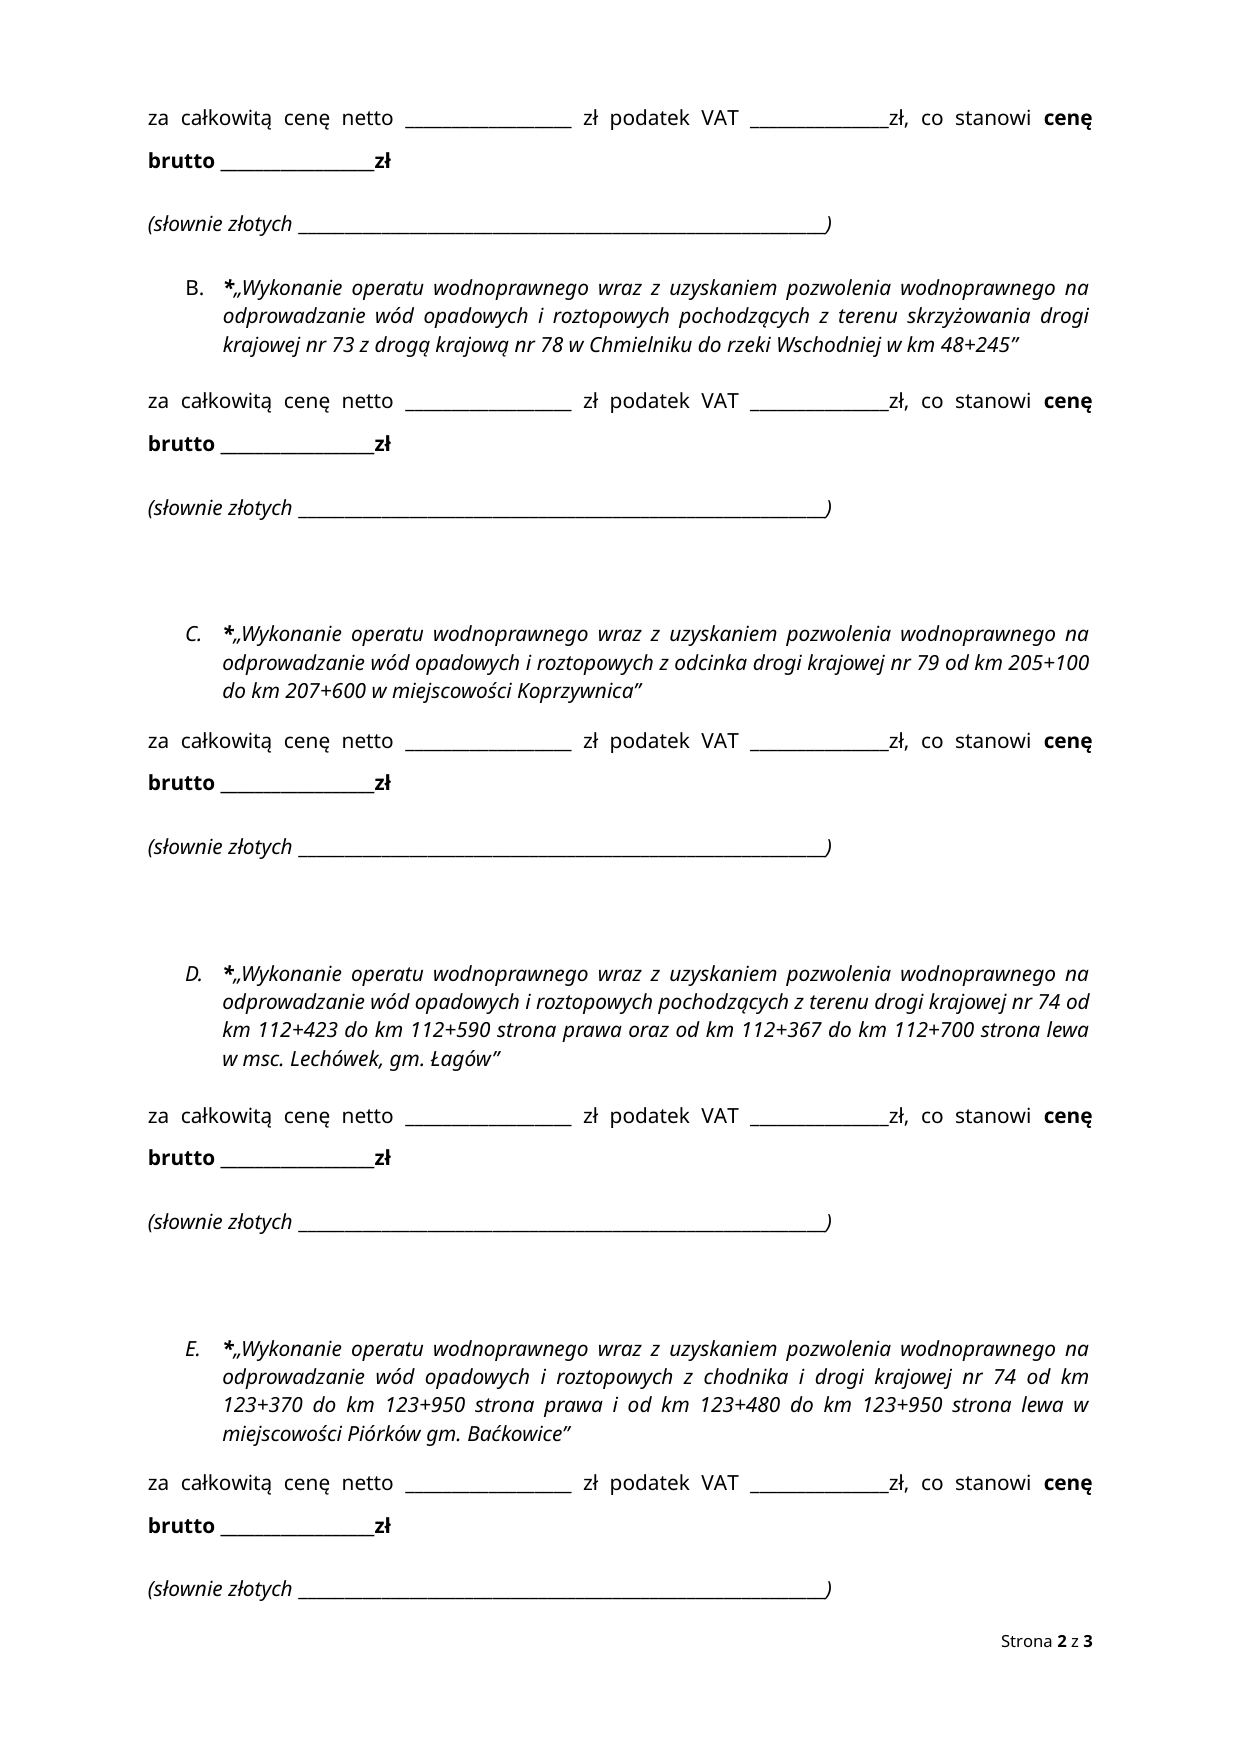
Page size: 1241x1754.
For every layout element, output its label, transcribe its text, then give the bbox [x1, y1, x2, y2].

list *„Wykonanie operatu wodnoprawnego wraz z uzyskaniem pozwolenia wodnoprawnego na odprowadzanie wód opadowych i roztopowych z chodnika i drogi krajowej nr 74 od km 123+370 do km 123+950 strona prawa i od km 123+480 do km 123+950 strona lewa w miejscowości Piórków gm. Baćkowice” [185, 1334, 1093, 1447]
text (słownie złotych _________________________________________________________) [148, 832, 1093, 860]
text za całkowitą cenę netto __________________ zł podatek VAT _______________zł, co stanowi cenę brutto __________________zł [148, 1468, 1093, 1539]
text za całkowitą cenę netto __________________ zł podatek VAT _______________zł, co stanowi cenę brutto __________________zł [148, 726, 1093, 797]
list *„Wykonanie operatu wodnoprawnego wraz z uzyskaniem pozwolenia wodnoprawnego na odprowadzanie wód opadowych i roztopowych pochodzących z terenu skrzyżowania drogi krajowej nr 73 z drogą krajową nr 78 w Chmielniku do rzeki Wschodniej w km 48+245” [185, 273, 1093, 358]
text (słownie złotych _________________________________________________________) [148, 493, 1093, 521]
text za całkowitą cenę netto __________________ zł podatek VAT _______________zł, co stanowi cenę brutto __________________zł [148, 1101, 1093, 1172]
list *„Wykonanie operatu wodnoprawnego wraz z uzyskaniem pozwolenia wodnoprawnego na odprowadzanie wód opadowych i roztopowych z odcinka drogi krajowej nr 79 od km 205+100 do km 207+600 w miejscowości Koprzywnica” [185, 619, 1093, 705]
text za całkowitą cenę netto __________________ zł podatek VAT _______________zł, co stanowi cenę brutto __________________zł [148, 387, 1093, 458]
text (słownie złotych _________________________________________________________) [148, 1574, 1093, 1603]
text (słownie złotych _________________________________________________________) [148, 209, 1093, 238]
text (słownie złotych _________________________________________________________) [148, 1207, 1093, 1235]
text za całkowitą cenę netto __________________ zł podatek VAT _______________zł, co stanowi cenę brutto __________________zł [148, 103, 1093, 174]
list *„Wykonanie operatu wodnoprawnego wraz z uzyskaniem pozwolenia wodnoprawnego na odprowadzanie wód opadowych i roztopowych pochodzących z terenu drogi krajowej nr 74 od km 112+423 do km 112+590 strona prawa oraz od km 112+367 do km 112+700 strona lewa w msc. Lechówek, gm. Łagów” [185, 959, 1093, 1072]
